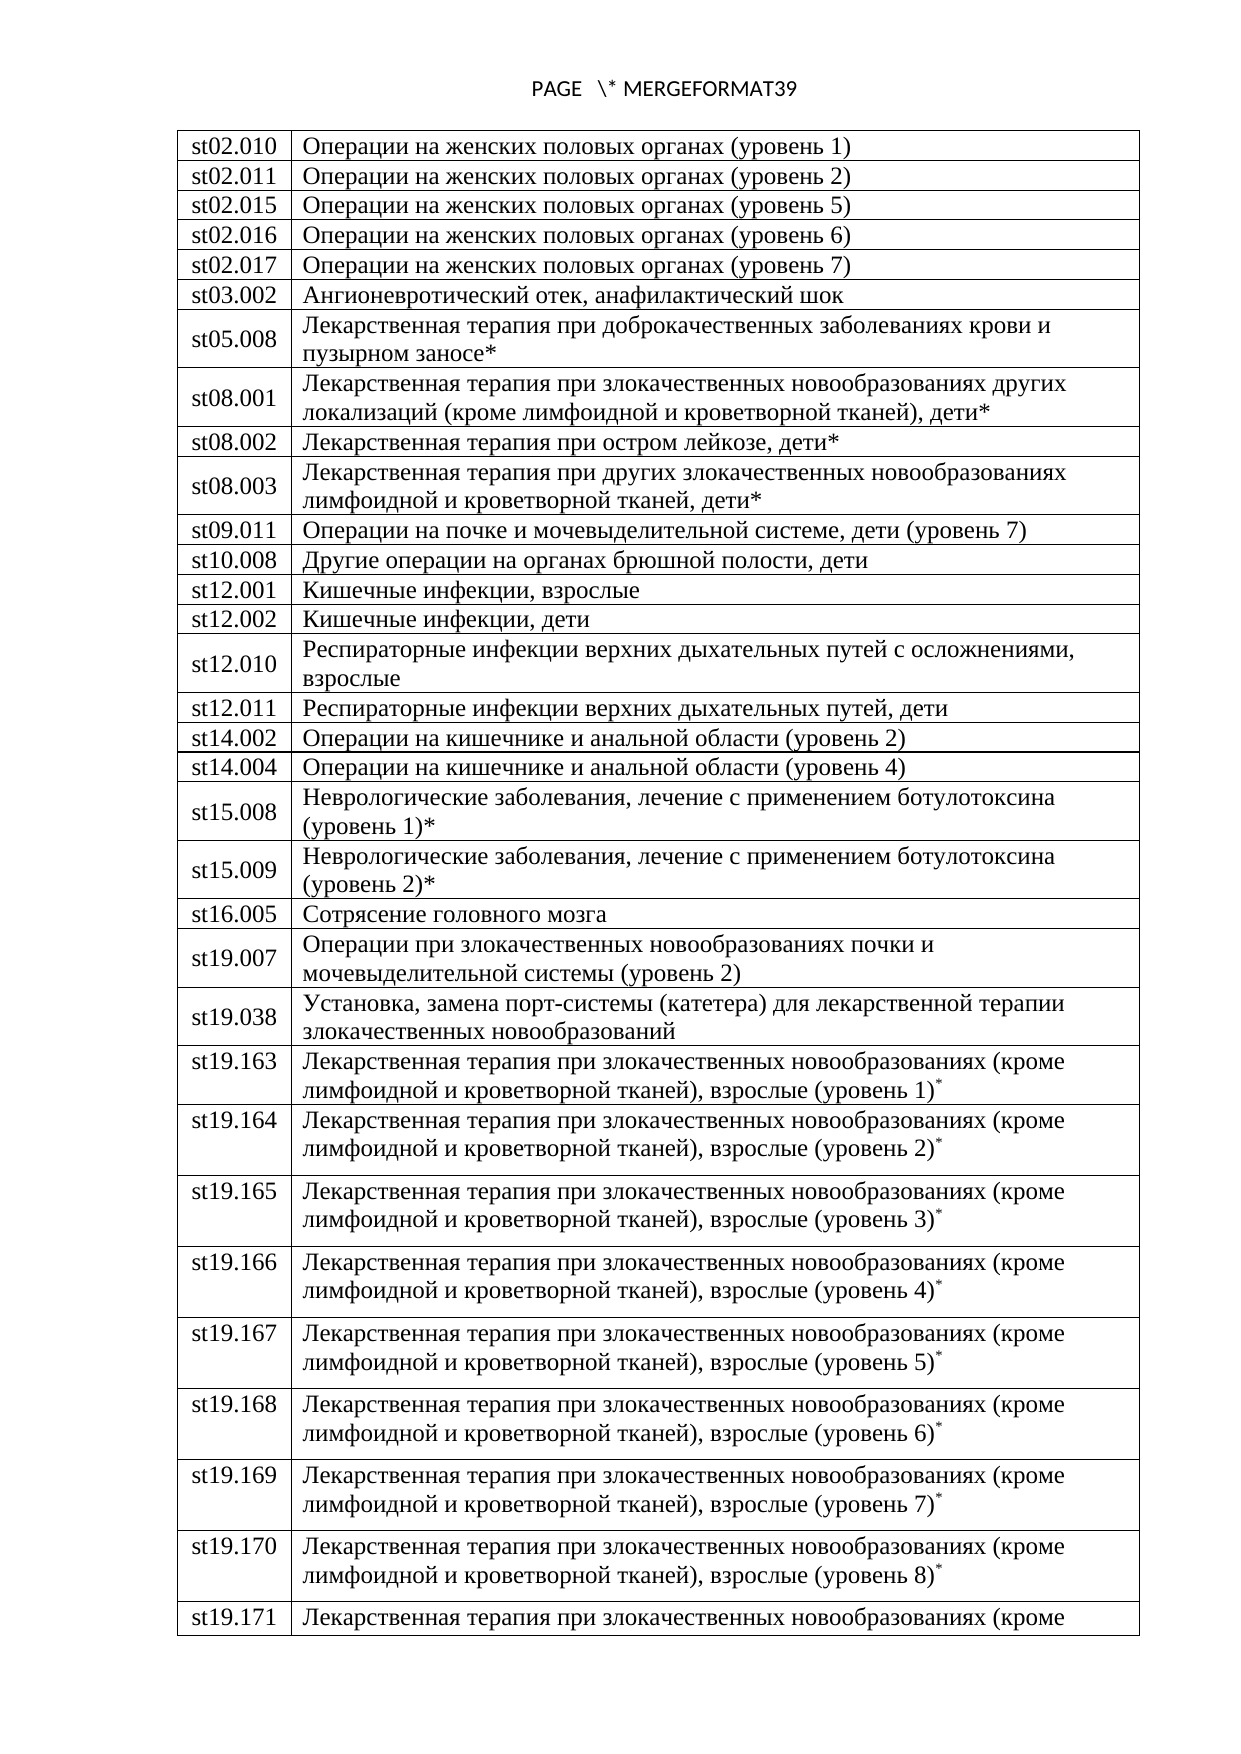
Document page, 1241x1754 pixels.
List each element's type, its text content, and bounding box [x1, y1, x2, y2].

table_cell Сотрясение головного мозга [292, 899, 1139, 928]
table_cell st19.166 [178, 1247, 291, 1317]
table_cell Лекарственная терапия при злокачественных новообразованиях (кроме лимфоидной и кроветворной тканей), взрослые (уровень 5)* [292, 1318, 1139, 1388]
table_cell st19.165 [178, 1176, 291, 1246]
table_cell st19.169 [178, 1460, 291, 1530]
table_cell st19.168 [178, 1389, 291, 1459]
table_cell Другие операции на органах брюшной полости, дети [292, 545, 1139, 574]
table_cell Лекарственная терапия при злокачественных новообразованиях (кроме лимфоидной и кроветворной тканей), взрослые (уровень 6)* [292, 1389, 1139, 1459]
table_cell Лекарственная терапия при злокачественных новообразованиях (кроме лимфоидной и кроветворной тканей), взрослые (уровень 4)* [292, 1247, 1139, 1317]
table_cell st19.164 [178, 1105, 291, 1175]
table_cell st03.002 [178, 280, 291, 309]
table_cell st02.011 [178, 161, 291, 189]
table_cell st19.163 [178, 1046, 291, 1104]
table_cell st09.011 [178, 515, 291, 544]
table_cell Операции при злокачественных новообразованиях почки и мочевыделительной системы (уровень 2) [292, 929, 1139, 987]
table_cell Операции на женских половых органах (уровень 7) [292, 250, 1139, 279]
table_cell Установка, замена порт-системы (катетера) для лекарственной терапии злокачественных новообразований [292, 988, 1139, 1045]
table_cell Операции на почке и мочевыделительной системе, дети (уровень 7) [292, 515, 1139, 544]
table_cell st19.171 [178, 1602, 291, 1635]
table_cell st08.002 [178, 427, 291, 456]
table_cell st14.002 [178, 723, 291, 751]
table_cell Кишечные инфекции, взрослые [292, 575, 1139, 603]
table_cell Респираторные инфекции верхних дыхательных путей, дети [292, 693, 1139, 722]
table_cell Операции на женских половых органах (уровень 5) [292, 191, 1139, 219]
table_cell st12.010 [178, 634, 291, 692]
table_cell st02.010 [178, 131, 291, 160]
table_cell Лекарственная терапия при злокачественных новообразованиях (кроме лимфоидной и кроветворной тканей), взрослые (уровень 7)* [292, 1460, 1139, 1530]
table_cell Ангионевротический отек, анафилактический шок [292, 280, 1139, 309]
table_cell st19.167 [178, 1318, 291, 1388]
table_cell Лекарственная терапия при остром лейкозе, дети* [292, 427, 1139, 456]
table_cell Лекарственная терапия при злокачественных новообразованиях других локализаций (кроме лимфоидной и кроветворной тканей), дети* [292, 368, 1139, 426]
table_cell st10.008 [178, 545, 291, 574]
table_cell Операции на женских половых органах (уровень 6) [292, 220, 1139, 249]
table_cell Операции на женских половых органах (уровень 1) [292, 131, 1139, 160]
table_cell st19.038 [178, 988, 291, 1045]
table_cell st12.011 [178, 693, 291, 722]
table_cell Кишечные инфекции, дети [292, 605, 1139, 633]
table_cell Неврологические заболевания, лечение с применением ботулотоксина (уровень 1)* [292, 782, 1139, 840]
table_cell Операции на кишечнике и анальной области (уровень 4) [292, 753, 1139, 781]
table_cell st02.016 [178, 220, 291, 249]
table_cell st12.002 [178, 605, 291, 633]
table_cell st08.001 [178, 368, 291, 426]
table_cell st15.008 [178, 782, 291, 840]
table_cell Лекарственная терапия при других злокачественных новообразованиях лимфоидной и кроветворной тканей, дети* [292, 457, 1139, 514]
table_cell Операции на женских половых органах (уровень 2) [292, 161, 1139, 189]
table_cell st15.009 [178, 841, 291, 898]
table_cell st02.015 [178, 191, 291, 219]
table_cell st16.005 [178, 899, 291, 928]
table_cell st19.007 [178, 929, 291, 987]
table_cell Лекарственная терапия при злокачественных новообразованиях (кроме лимфоидной и кроветворной тканей), взрослые (уровень 2)* [292, 1105, 1139, 1175]
table_cell Лекарственная терапия при злокачественных новообразованиях (кроме лимфоидной и кроветворной тканей), взрослые (уровень 1)* [292, 1046, 1139, 1104]
table_cell st14.004 [178, 753, 291, 781]
table_cell Лекарственная терапия при доброкачественных заболеваниях крови и пузырном заносе* [292, 310, 1139, 367]
table_cell st19.170 [178, 1531, 291, 1601]
table_cell st08.003 [178, 457, 291, 514]
table_cell Операции на кишечнике и анальной области (уровень 2) [292, 723, 1139, 751]
table_cell st02.017 [178, 250, 291, 279]
table_cell Лекарственная терапия при злокачественных новообразованиях (кроме лимфоидной и кроветворной тканей), взрослые (уровень 8)* [292, 1531, 1139, 1601]
table_cell Лекарственная терапия при злокачественных новообразованиях (кроме лимфоидной и кроветворной тканей), взрослые (уровень 3)* [292, 1176, 1139, 1246]
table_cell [292, 1602, 1139, 1635]
table_cell Респираторные инфекции верхних дыхательных путей с осложнениями, взрослые [292, 634, 1139, 692]
table_cell st05.008 [178, 310, 291, 367]
table_cell Неврологические заболевания, лечение с применением ботулотоксина (уровень 2)* [292, 841, 1139, 898]
table_cell st12.001 [178, 575, 291, 603]
